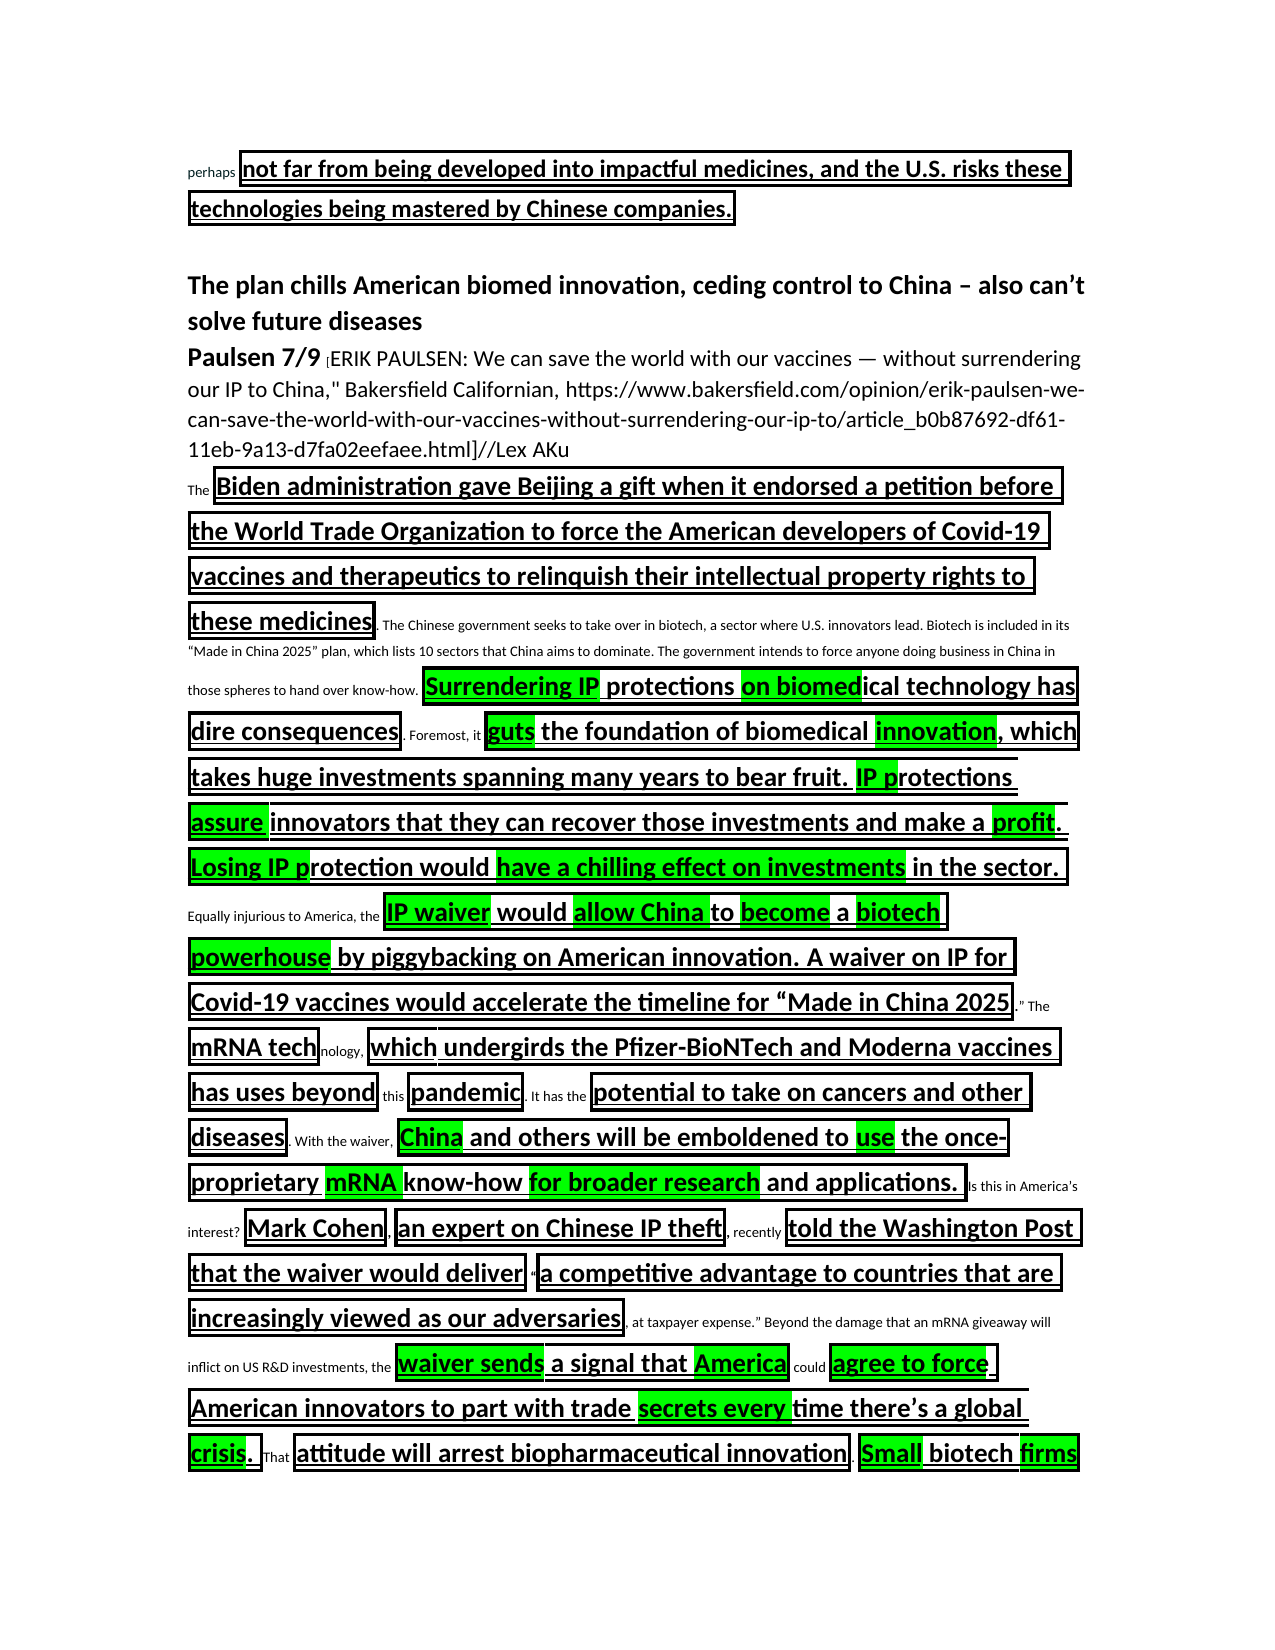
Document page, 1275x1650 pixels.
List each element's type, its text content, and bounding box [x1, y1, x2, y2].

text Paulsen 7/9 [ERIK PAULSEN: We can save the world with our vaccines — without surrendering our IP to China," Bakersfield Californian, https://www.bakersfield.com/opinion/erik-paulsen-we-can-save-the-world-with-our-vaccines-without-surrendering-our-ip-to/article_b0b87692-df61-11eb-9a13-d7fa02eefaee.html]//Lex AKu [187, 340, 1087, 463]
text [187, 466, 1087, 1472]
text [187, 150, 1087, 226]
subtitle The plan chills American biomed innovation, ceding control to China – also can’t solve future diseases [187, 268, 1087, 337]
